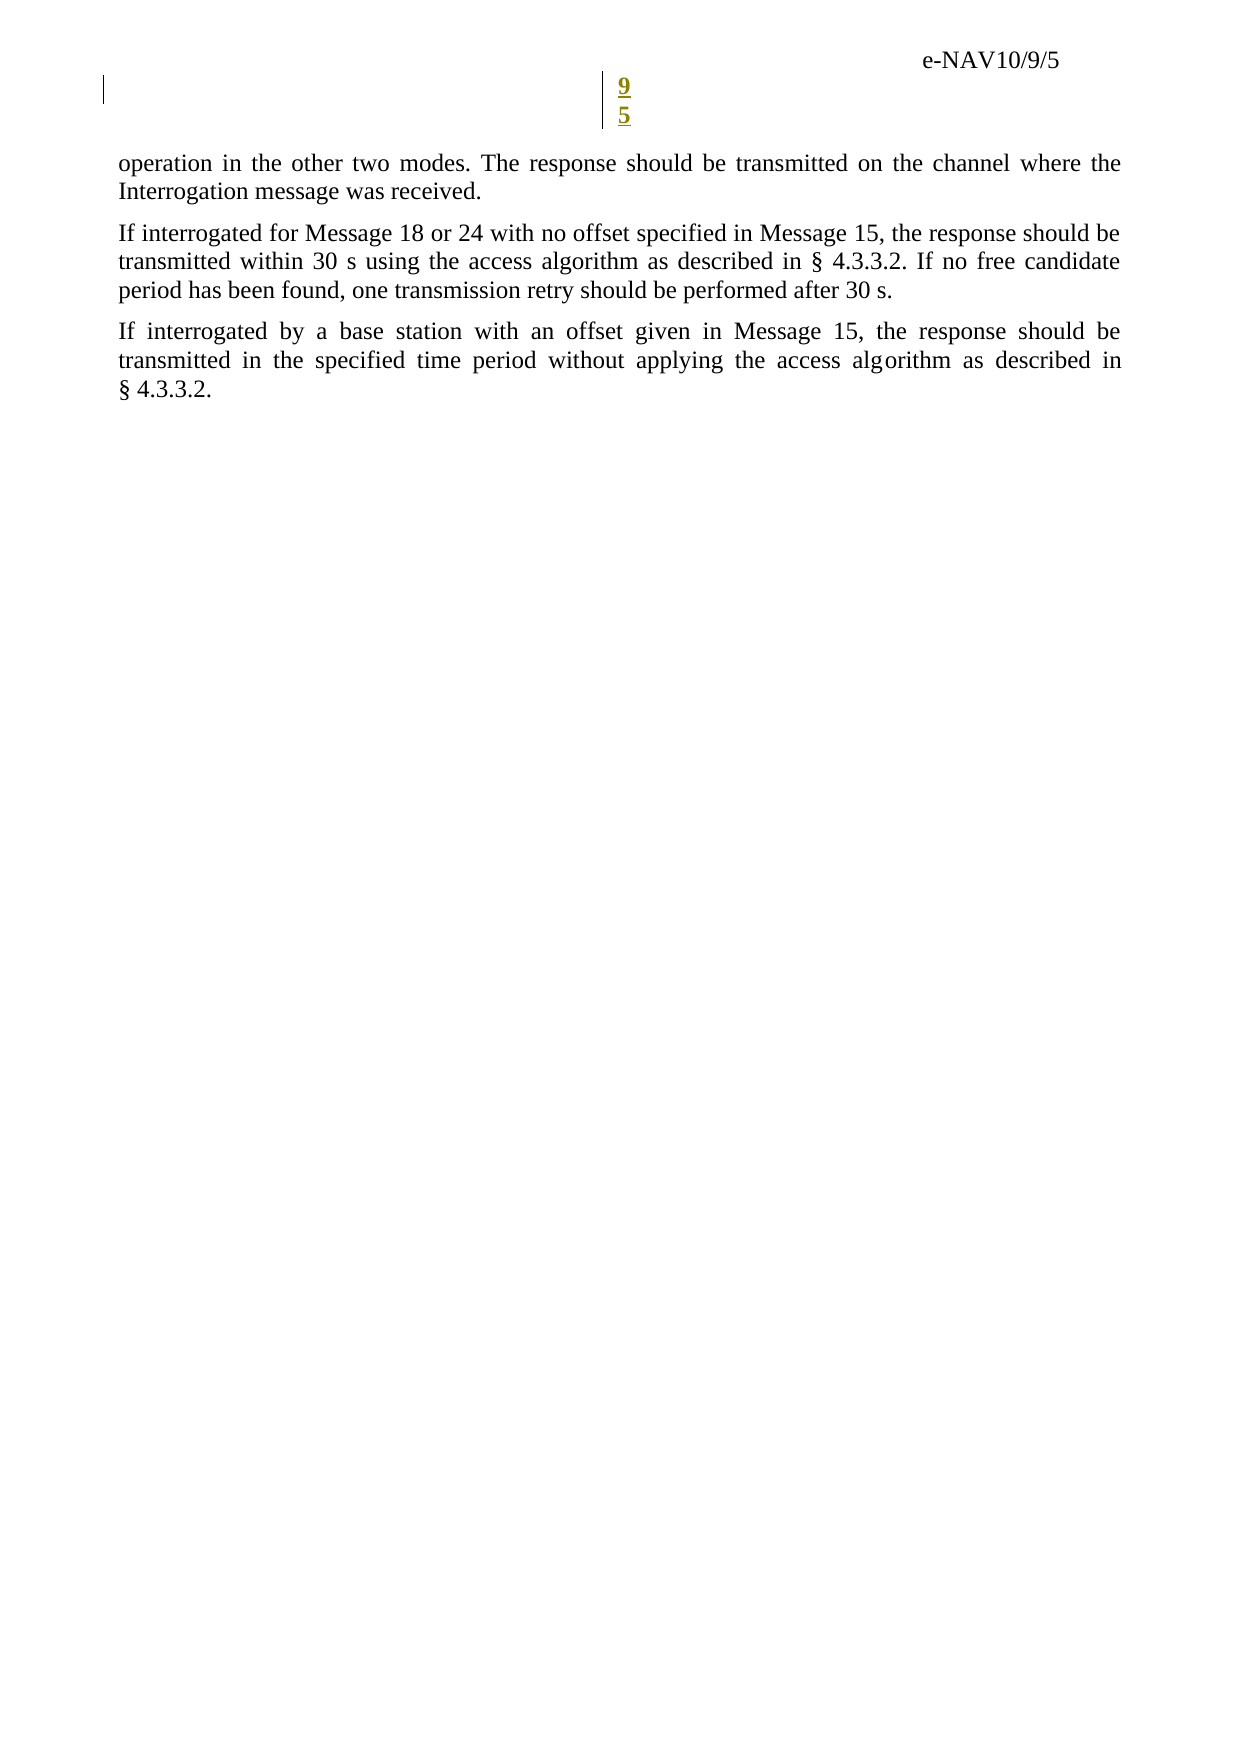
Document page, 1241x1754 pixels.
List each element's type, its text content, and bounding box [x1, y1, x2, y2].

text If interrogated by a base station with an offset given in Message 15, the response should be transmitted in the specified time period without applying the access algorithm as described in § 4.3.3.2. [118, 316, 1122, 403]
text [118, 148, 1122, 205]
text If interrogated for Message 18 or 24 with no offset specified in Message 15, the response should be transmitted within 30 s using the access algorithm as described in § 4.3.3.2. If no free candidate period has been found, one transmission retry should be performed after 30 s. [118, 218, 1122, 304]
